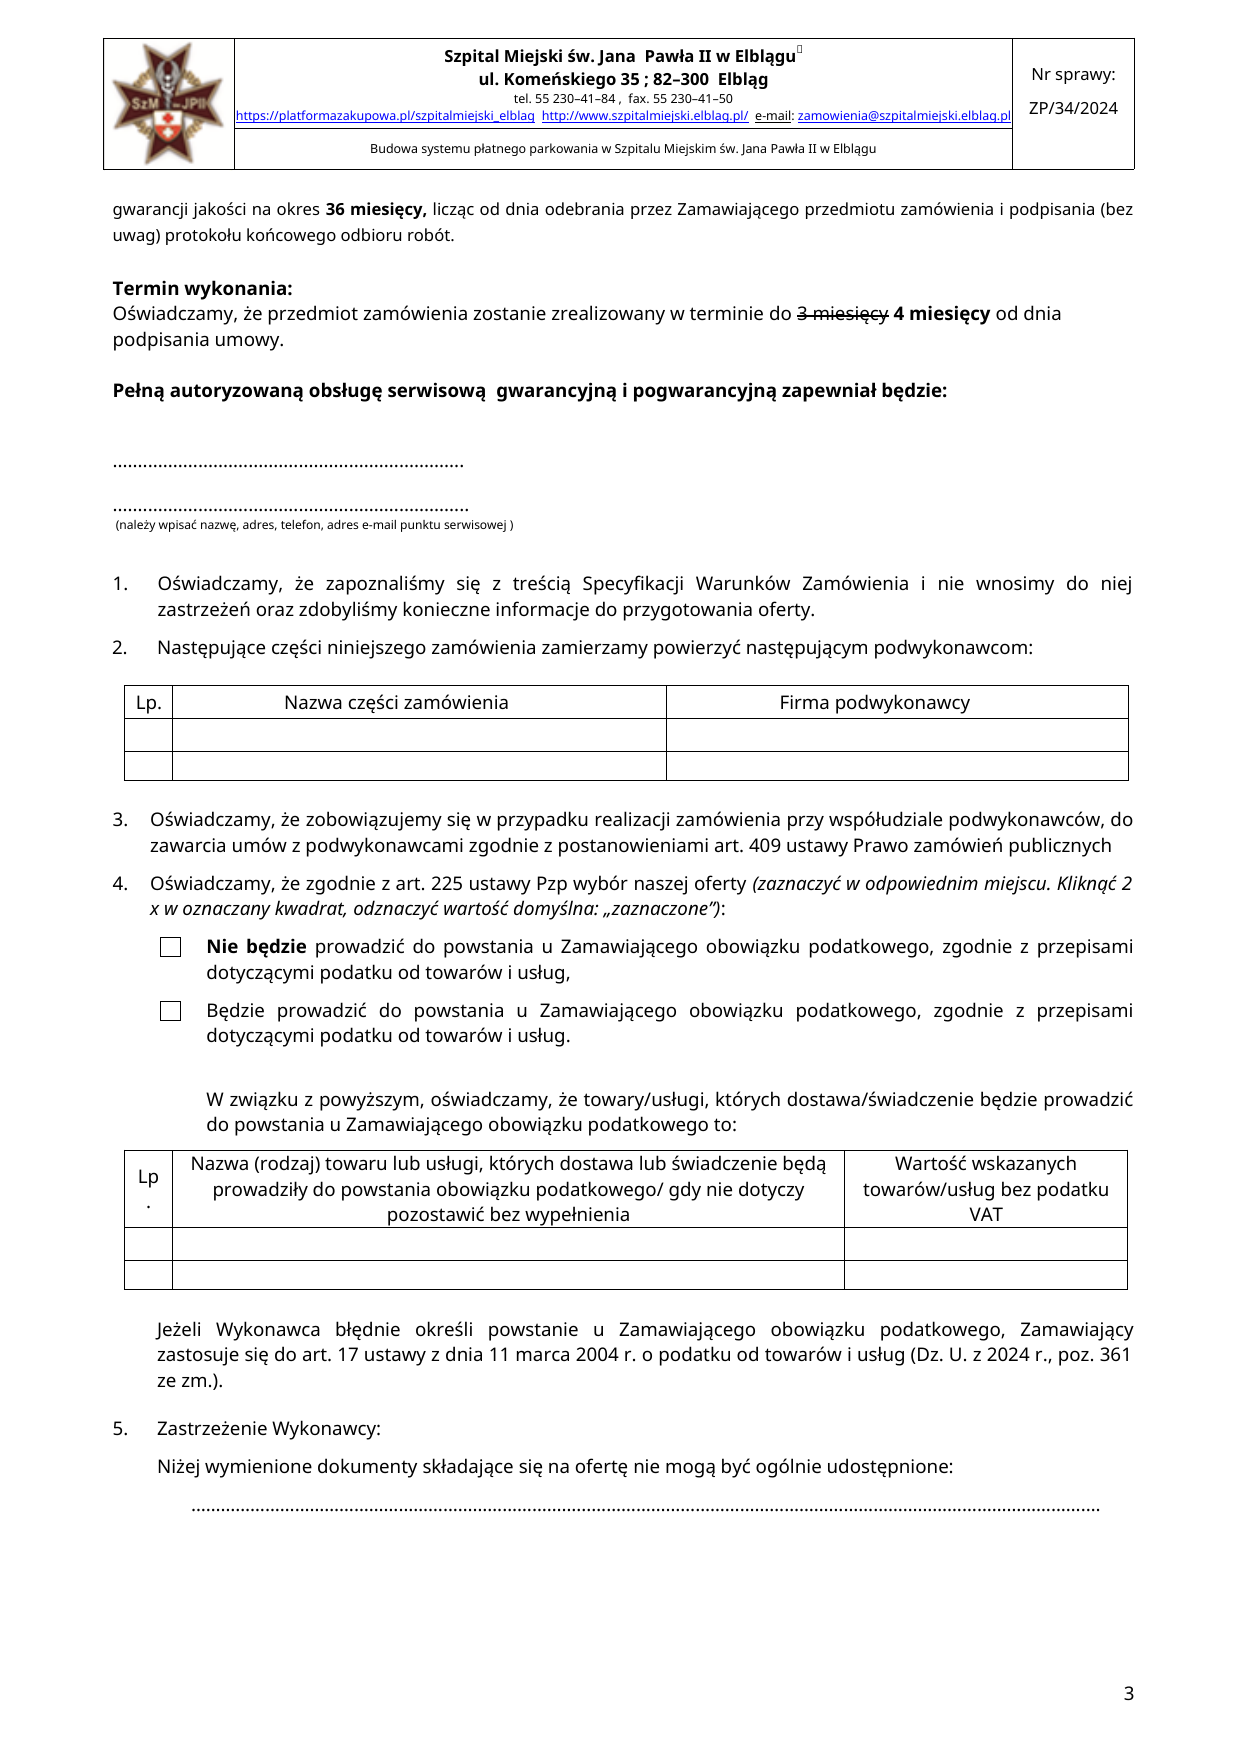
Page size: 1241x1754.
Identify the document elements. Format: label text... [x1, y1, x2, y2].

text W związku z powyższym, oświadczamy, że towary/usługi, których dostawa/świadczenie będzie prowadzić do powstania u Zamawiającego obowiązku podatkowego to: [206, 1086, 1134, 1137]
table_header Wartość wskazanych towarów/usług bez podatku VAT [845, 1151, 1127, 1227]
table_header Nazwa (rodzaj) towaru lub usługi, których dostawa lub świadczenie będą prowadziły do powstania obowiązku podatkowego/ gdy nie dotyczy pozostawić bez wypełnienia [173, 1151, 844, 1227]
table_cell [125, 1261, 172, 1289]
list Oświadczamy, że zapoznaliśmy się z treścią Specyfikacji Warunków Zamówienia i nie wnosimy do niej zastrzeżeń oraz zdobyliśmy konieczne informacje do przygotowania oferty. [112, 571, 1134, 622]
table_cell [173, 1261, 844, 1289]
text ……………………………………………………………………...……………………………………………………………………………………….… [157, 1492, 1134, 1517]
text Jeżeli Wykonawca błędnie określi powstanie u Zamawiającego obowiązku podatkowego, Zamawiający zastosuje się do art. 17 ustawy z dnia 11 marca 2004 r. o podatku od towarów i usług (Dz. U. z 2024 r., poz. 361 ze zm.). [157, 1316, 1134, 1392]
text Termin wykonania: [112, 275, 1134, 301]
table_header Firma podwykonawcy [667, 686, 1128, 718]
text (należy wpisać nazwę, adres, telefon, adres e-mail punktu serwisowej ) [112, 517, 1134, 545]
table_cell [173, 1228, 844, 1260]
list Następujące części niniejszego zamówienia zamierzamy powierzyć następującym podwykonawcom: [112, 634, 1134, 659]
text ....................................................................... [112, 491, 1134, 517]
table_cell [845, 1261, 1127, 1289]
table_cell [845, 1228, 1127, 1260]
table_cell [125, 752, 172, 780]
picture [103, 170, 234, 176]
text ...................................................................... [112, 447, 1134, 472]
table_header Nazwa części zamówienia [173, 686, 666, 718]
table_cell [173, 719, 666, 751]
list Zastrzeżenie Wykonawcy: [112, 1415, 1134, 1441]
table_cell [173, 752, 666, 780]
text Pełną autoryzowaną obsługę serwisową gwarancyjną i pogwarancyjną zapewniał będzie: [112, 377, 1134, 403]
text Będzie prowadzić do powstania u Zamawiającego obowiązku podatkowego, zgodnie z przepisami dotyczącymi podatku od towarów i usług. [159, 997, 1134, 1048]
text Nie będzie prowadzić do powstania u Zamawiającego obowiązku podatkowego, zgodnie z przepisami dotyczącymi podatku od towarów i usług, [159, 933, 1134, 984]
table_cell [125, 719, 172, 751]
table_cell [667, 719, 1128, 751]
table_header Lp. [125, 1151, 172, 1227]
text Oświadczamy, że przedmiot zamówienia zostanie zrealizowany w terminie do 3 miesięcy 4 miesięcy od dnia podpisania umowy. [112, 301, 1134, 352]
list Oświadczamy, że zgodnie z art. 225 ustawy Pzp wybór naszej oferty (zaznaczyć w odpowiednim miejscu. Kliknąć 2 x w oznaczany kwadrat, odznaczyć wartość domyślna: „zaznaczone”): [112, 870, 1134, 921]
text Niżej wymienione dokumenty składające się na ofertę nie mogą być ogólnie udostępnione: [157, 1453, 1134, 1479]
table_header Lp. [125, 686, 172, 718]
picture [104, 39, 234, 169]
table_cell [667, 752, 1128, 780]
table_cell [125, 1228, 172, 1260]
list Oświadczamy, że zobowiązujemy się w przypadku realizacji zamówienia przy współudziale podwykonawców, do zawarcia umów z podwykonawcami zgodnie z postanowieniami art. 409 ustawy Prawo zamówień publicznych [112, 806, 1134, 857]
